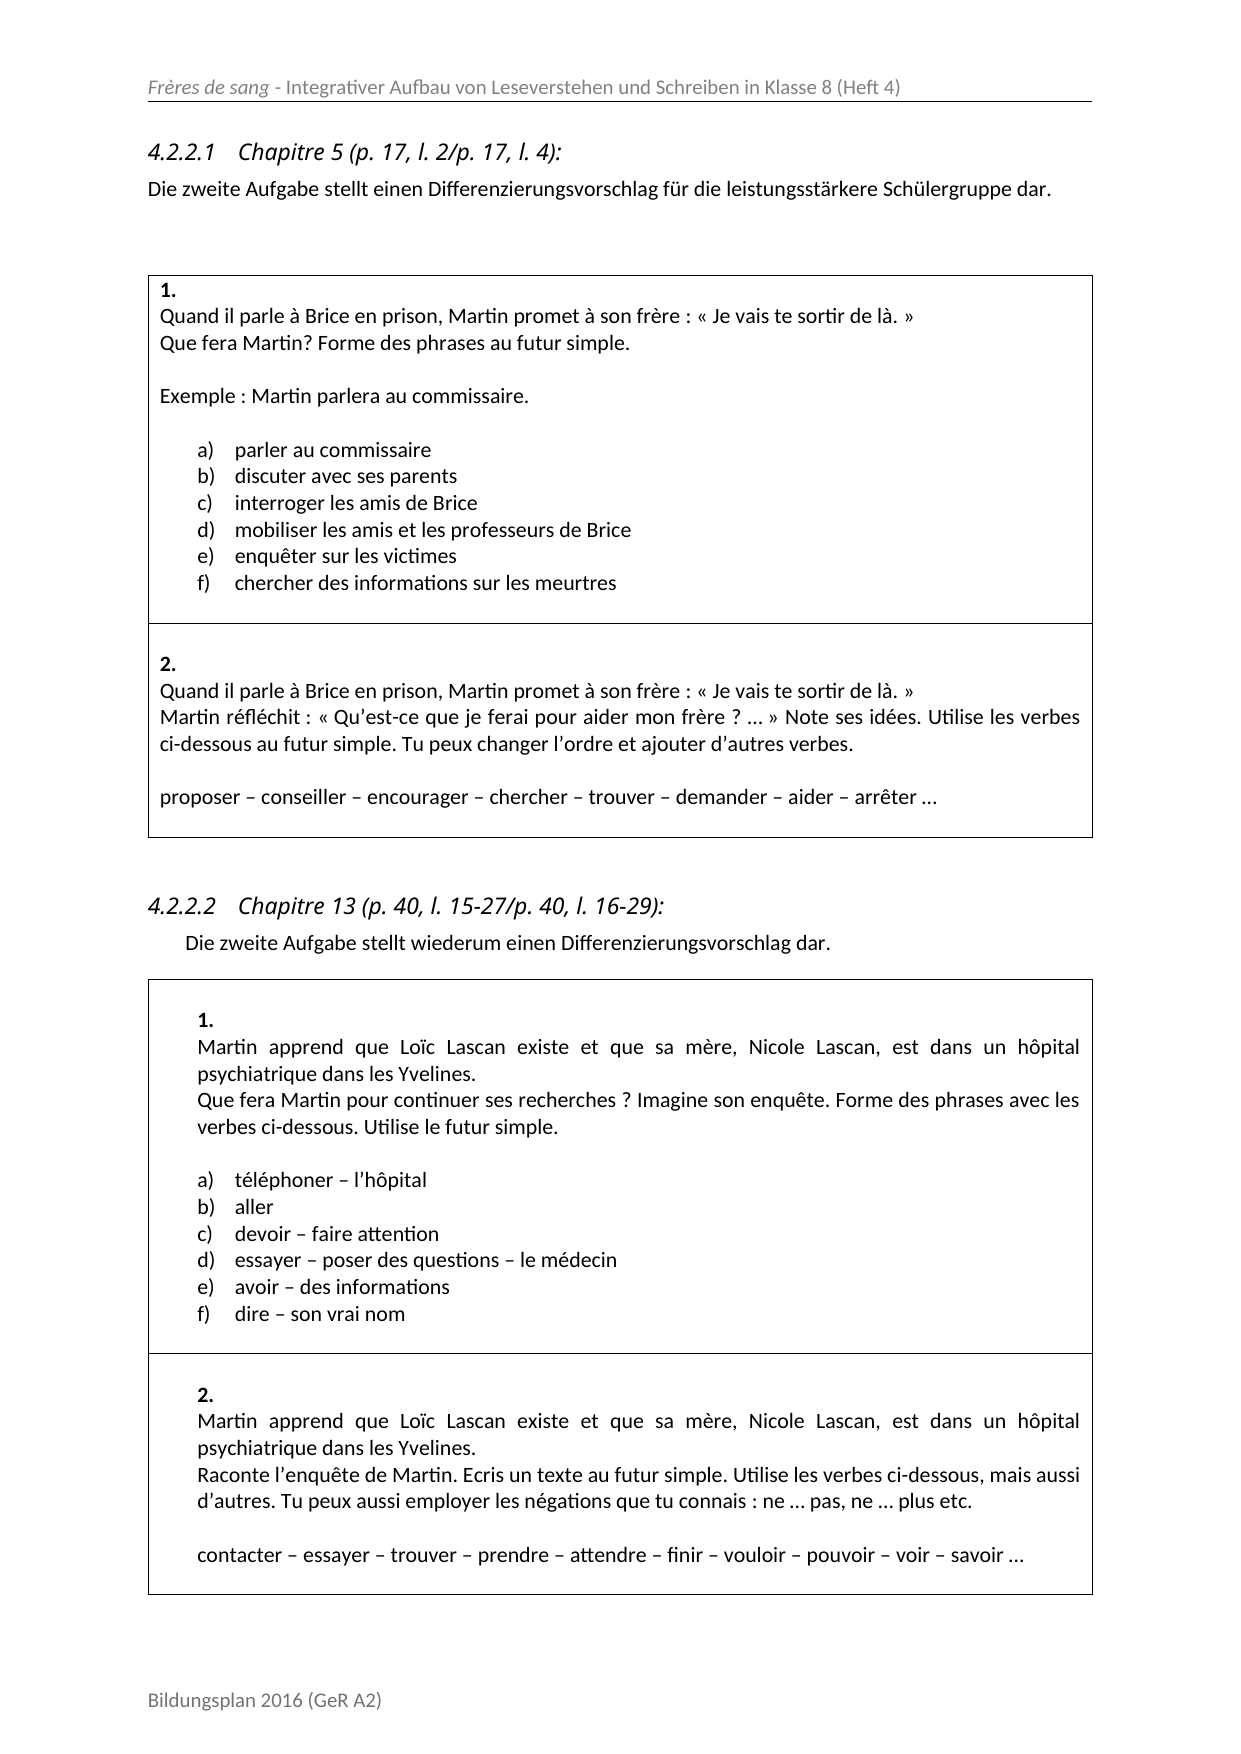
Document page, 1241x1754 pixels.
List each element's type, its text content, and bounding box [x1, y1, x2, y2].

text Die zweite Aufgabe stellt einen Differenzierungsvorschlag für die leistungsstärkere Schülergruppe dar. [148, 175, 1092, 201]
subtitle Chapitre 13 (p. 40, l. 15-27/p. 40, l. 16-29): [148, 889, 1092, 921]
table_header 1. Quand il parle à Brice en prison, Martin promet à son frère : « Je vais te sortir de là. » Que fera Martin? Forme des phrases au futur simple. Exemple : Martin parlera au commissaire. parler au commissaire discuter avec ses parents interroger les amis de Brice mobiliser les amis et les professeurs de Brice enquêter sur les victimes chercher des informations sur les meurtres [149, 276, 1092, 622]
subtitle Chapitre 5 (p. 17, l. 2/p. 17, l. 4): [148, 136, 1092, 167]
table_cell 2. Martin apprend que Loïc Lascan existe et que sa mère, Nicole Lascan, est dans un hôpital psychiatrique dans les Yvelines. Raconte l’enquête de Martin. Ecris un texte au futur simple. Utilise les verbes ci-dessous, mais aussi d’autres. Tu peux aussi employer les négations que tu connais : ne … pas, ne … plus etc. contacter – essayer – trouver – prendre – attendre – finir – vouloir – pouvoir – voir – savoir … [149, 1354, 1092, 1594]
text Die zweite Aufgabe stellt wiederum einen Differenzierungsvorschlag dar. [185, 929, 1092, 955]
table_header 1. Martin apprend que Loïc Lascan existe et que sa mère, Nicole Lascan, est dans un hôpital psychiatrique dans les Yvelines. Que fera Martin pour continuer ses recherches ? Imagine son enquête. Forme des phrases avec les verbes ci-dessous. Utilise le futur simple. téléphoner – l’hôpital aller devoir – faire attention essayer – poser des questions – le médecin avoir – des informations dire – son vrai nom [149, 980, 1092, 1353]
table_cell 2. Quand il parle à Brice en prison, Martin promet à son frère : « Je vais te sortir de là. » Martin réfléchit : « Qu’est-ce que je ferai pour aider mon frère ? … » Note ses idées. Utilise les verbes ci-dessous au futur simple. Tu peux changer l’ordre et ajouter d’autres verbes. proposer – conseiller – encourager – chercher – trouver – demander – aider – arrêter … [149, 624, 1092, 837]
